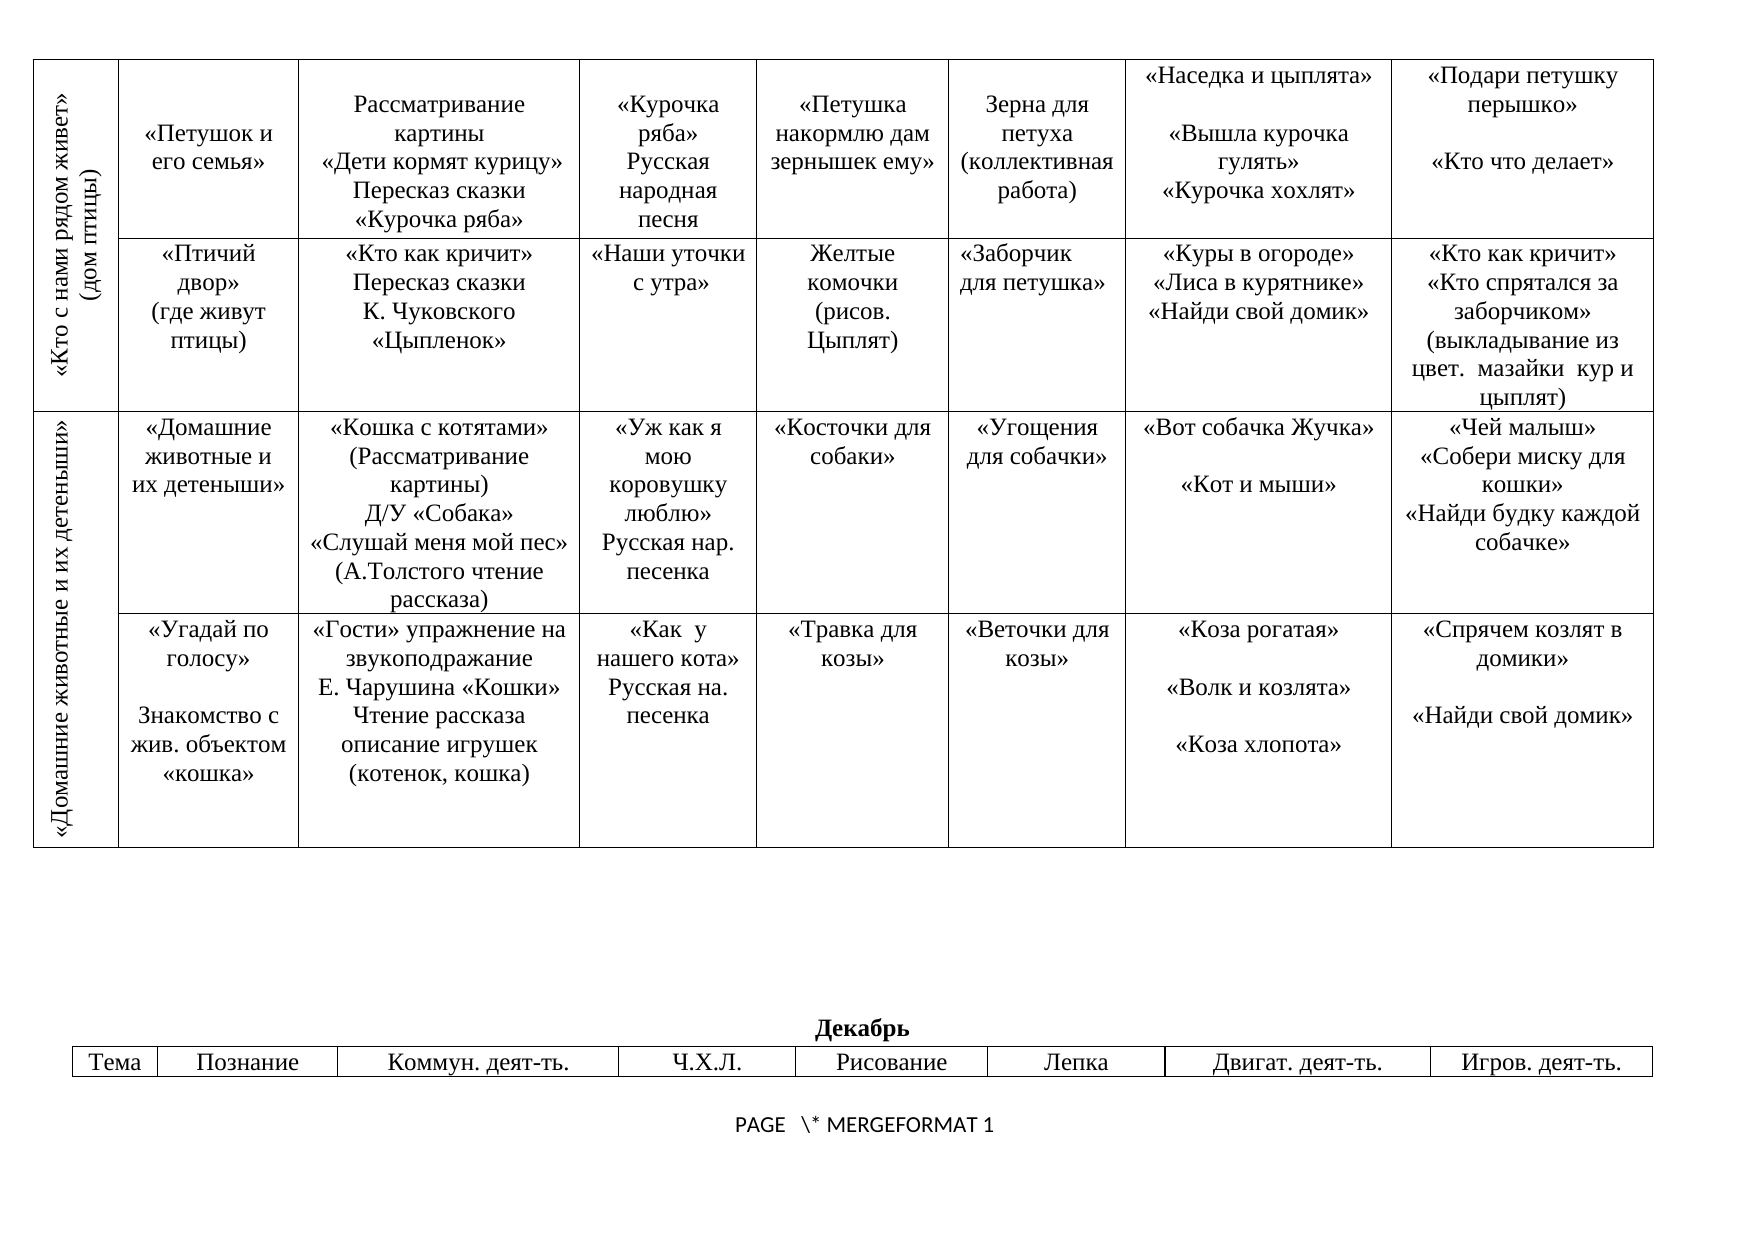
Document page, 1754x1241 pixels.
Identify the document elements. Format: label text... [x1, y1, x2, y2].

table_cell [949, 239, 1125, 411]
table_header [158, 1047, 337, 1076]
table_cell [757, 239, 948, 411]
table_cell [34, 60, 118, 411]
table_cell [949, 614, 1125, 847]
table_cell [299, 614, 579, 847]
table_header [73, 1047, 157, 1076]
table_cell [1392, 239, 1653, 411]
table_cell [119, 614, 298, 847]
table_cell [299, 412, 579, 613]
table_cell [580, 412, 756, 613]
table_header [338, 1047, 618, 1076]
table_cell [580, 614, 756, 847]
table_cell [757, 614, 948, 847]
text Декабрь [44, 1013, 1680, 1042]
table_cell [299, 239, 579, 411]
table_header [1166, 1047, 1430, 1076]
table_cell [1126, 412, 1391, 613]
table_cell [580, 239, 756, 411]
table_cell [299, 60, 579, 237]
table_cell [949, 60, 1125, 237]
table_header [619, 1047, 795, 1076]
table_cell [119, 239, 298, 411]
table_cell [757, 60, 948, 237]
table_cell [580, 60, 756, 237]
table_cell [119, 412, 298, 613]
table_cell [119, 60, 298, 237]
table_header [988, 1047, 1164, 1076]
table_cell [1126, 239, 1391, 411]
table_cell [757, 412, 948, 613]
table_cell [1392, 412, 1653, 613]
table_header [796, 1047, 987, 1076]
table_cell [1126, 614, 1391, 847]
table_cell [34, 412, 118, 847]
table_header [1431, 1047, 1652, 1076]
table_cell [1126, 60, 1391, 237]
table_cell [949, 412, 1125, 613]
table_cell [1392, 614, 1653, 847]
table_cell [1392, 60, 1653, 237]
